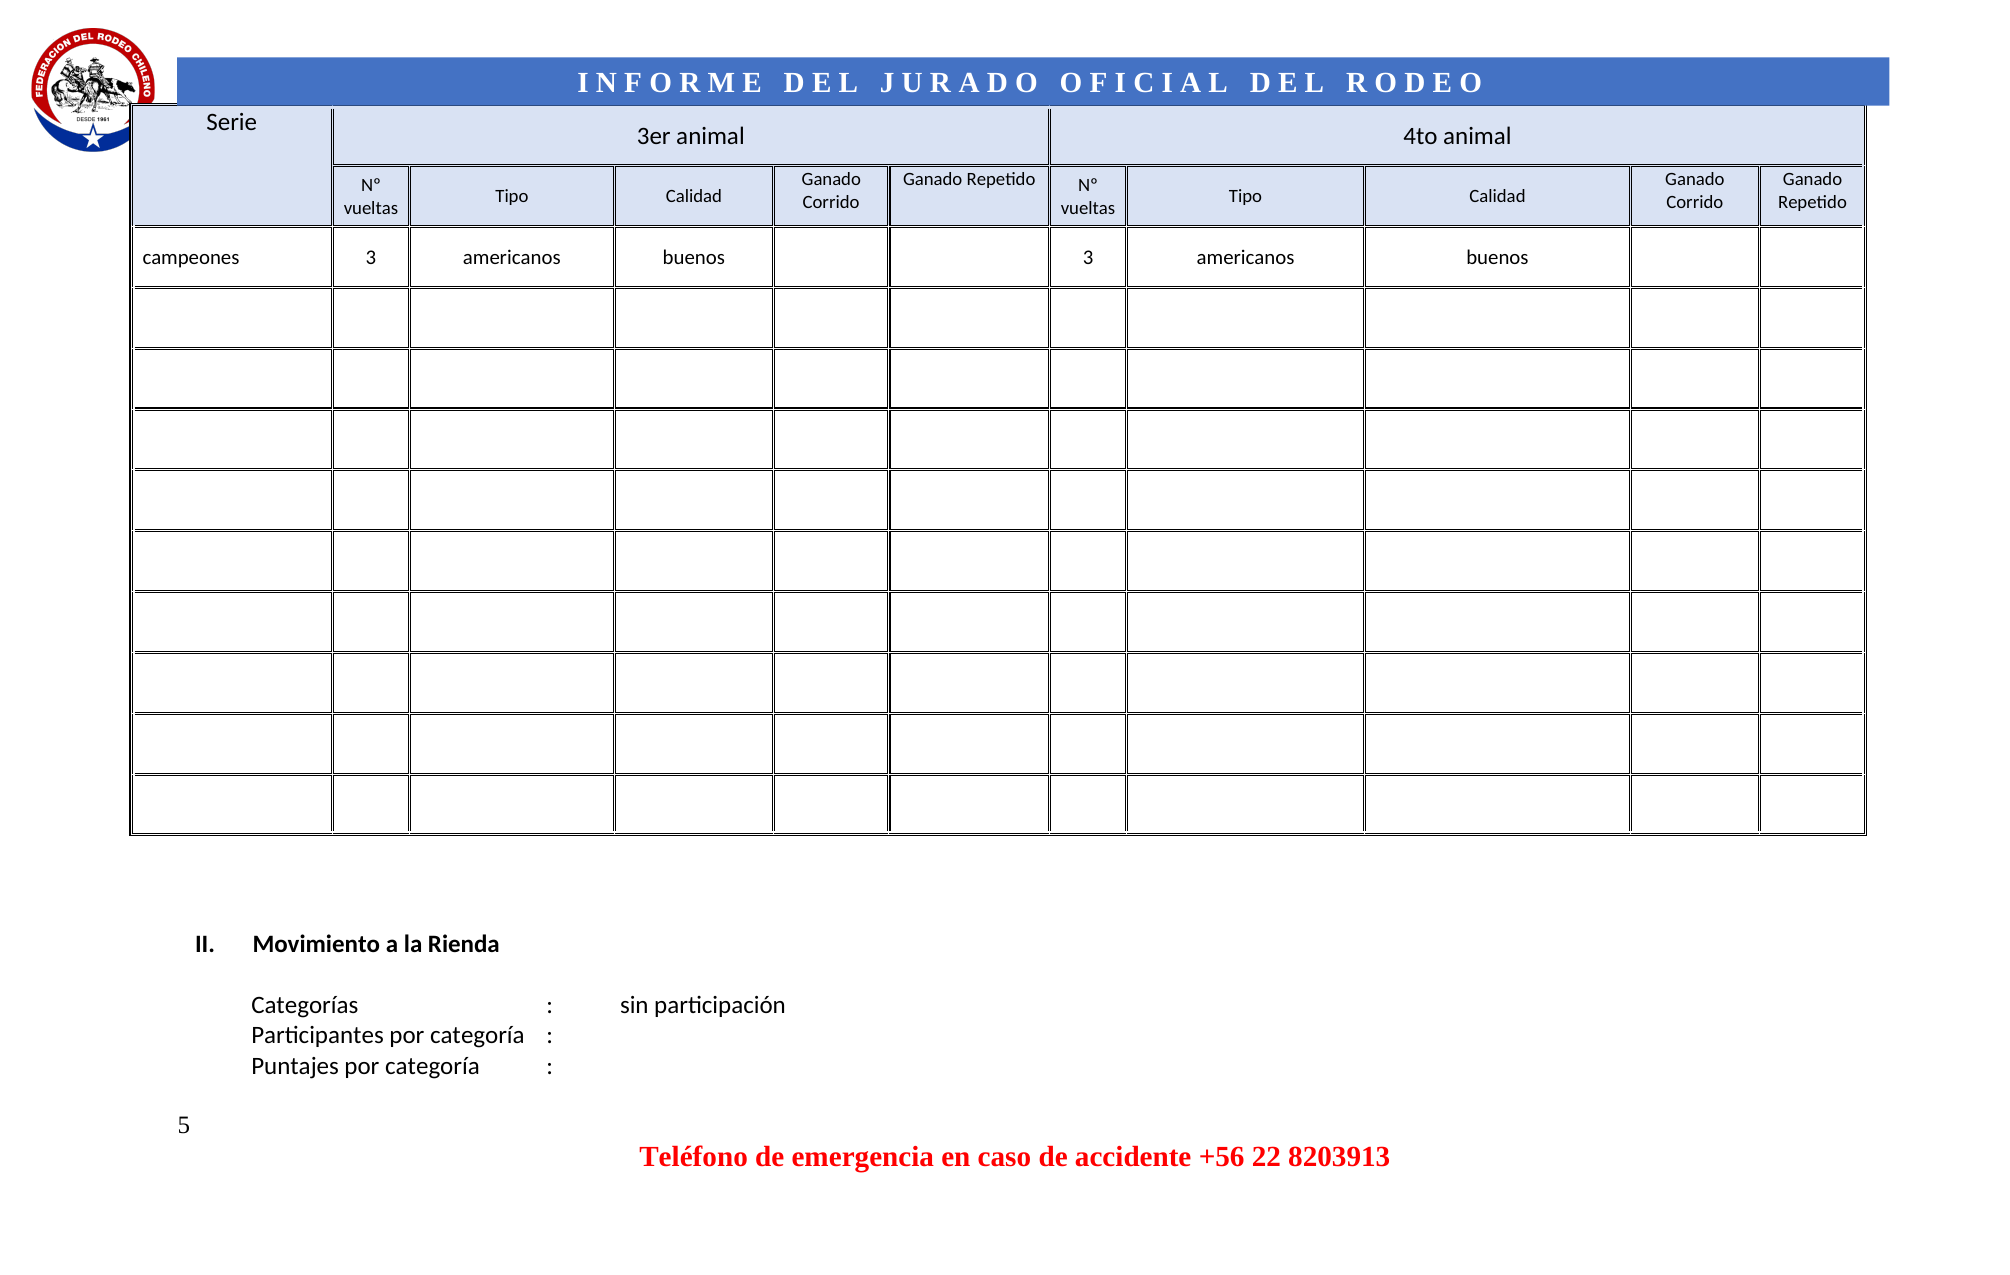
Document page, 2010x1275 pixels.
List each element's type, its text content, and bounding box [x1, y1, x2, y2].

table_cell [616, 289, 772, 347]
table_cell [1366, 471, 1629, 529]
table_cell [334, 350, 408, 407]
table_cell [1632, 532, 1758, 590]
table_cell [411, 593, 613, 651]
table_cell [891, 350, 1048, 407]
table_cell [1366, 654, 1629, 712]
table_cell [133, 286, 331, 347]
table_cell 3 [1051, 228, 1125, 286]
table_cell [1761, 408, 1864, 468]
table_cell [1761, 347, 1864, 407]
table_cell [1632, 593, 1758, 651]
table_cell [334, 593, 408, 651]
table_cell [1049, 776, 1126, 833]
table_cell [775, 654, 887, 712]
text Categorías : sin participación [251, 989, 1683, 1019]
table_cell Ganado Corrido [1632, 167, 1758, 225]
table_cell [891, 411, 1048, 468]
table_cell americanos [1128, 228, 1363, 286]
table_cell [773, 773, 889, 833]
table_cell [616, 715, 772, 772]
table_cell Tipo [1128, 167, 1363, 225]
table_header 3er animal [332, 106, 1049, 164]
table_cell [1128, 471, 1363, 529]
table_cell [411, 715, 613, 772]
table_cell [775, 715, 887, 772]
table_cell campeones [131, 225, 332, 286]
table_cell [334, 715, 408, 772]
table_cell [1761, 651, 1864, 712]
table_cell [1759, 590, 1865, 651]
table_cell [891, 593, 1048, 651]
table_cell [334, 471, 408, 529]
table_cell [891, 289, 1048, 347]
list Movimiento a la Rienda [215, 928, 1683, 958]
table_cell [411, 471, 613, 529]
table_cell [616, 654, 772, 712]
table_cell [1632, 350, 1758, 407]
table_cell [1051, 715, 1125, 772]
table_cell [1128, 654, 1363, 712]
table_cell [891, 228, 1048, 286]
table_cell [131, 529, 332, 590]
table_cell [1051, 350, 1125, 407]
table_cell [1761, 712, 1864, 772]
table_cell [1128, 411, 1363, 468]
table_cell [616, 593, 772, 651]
table_cell [409, 776, 614, 833]
table_cell [1630, 776, 1759, 833]
table_cell Nº vueltas [1051, 167, 1125, 225]
table_cell [1366, 715, 1629, 772]
table_cell [616, 350, 772, 407]
table_cell Ganado Repetido [891, 167, 1048, 225]
table_cell [775, 471, 887, 529]
table_cell Calidad [616, 167, 772, 225]
table_cell [133, 347, 331, 407]
table_cell [1128, 532, 1363, 590]
table_cell [1128, 593, 1363, 651]
table_cell [891, 654, 1048, 712]
table_cell Calidad [1366, 167, 1629, 225]
table_cell Nº vueltas [334, 167, 408, 225]
table_cell [1051, 471, 1125, 529]
table_cell [891, 715, 1048, 772]
table_cell [332, 776, 409, 833]
table_cell [616, 471, 772, 529]
table_cell [1632, 654, 1758, 712]
table_cell [1128, 715, 1363, 772]
table_header 4to animal [1049, 106, 1864, 164]
table_cell [775, 289, 887, 347]
table_cell [1051, 411, 1125, 468]
table_cell [775, 228, 887, 286]
table_cell [131, 590, 332, 651]
table_cell [1632, 289, 1758, 347]
table_cell [1128, 350, 1363, 407]
table_cell [1632, 471, 1758, 529]
table_cell [1128, 289, 1363, 347]
table_cell buenos [616, 228, 772, 286]
table_cell [1366, 593, 1629, 651]
table_cell [1632, 228, 1758, 286]
table_cell [1759, 773, 1864, 833]
table_cell [775, 593, 887, 651]
table_cell [775, 532, 887, 590]
table_cell buenos [1366, 228, 1629, 286]
table_cell Ganado Corrido [775, 167, 887, 225]
table_cell [1366, 350, 1629, 407]
table_cell [411, 654, 613, 712]
table_cell [334, 411, 408, 468]
table_cell [614, 776, 773, 833]
table_cell [411, 350, 613, 407]
table_cell Tipo [411, 167, 613, 225]
table_cell americanos [411, 228, 613, 286]
table_cell [1759, 529, 1865, 590]
table_cell [133, 712, 331, 772]
table_cell [133, 651, 331, 712]
table_cell [1366, 411, 1629, 468]
table_cell [1366, 289, 1629, 347]
table_cell [616, 411, 772, 468]
table_cell [1051, 289, 1125, 347]
table_cell [1051, 654, 1125, 712]
table_cell [891, 532, 1048, 590]
table_cell [1759, 225, 1865, 286]
table_cell [1366, 532, 1629, 590]
table_cell [1051, 532, 1125, 590]
table_cell [1364, 776, 1630, 833]
text Puntajes por categoría : [251, 1050, 1683, 1081]
table_cell [334, 654, 408, 712]
table_cell [889, 776, 1049, 833]
table_cell Ganado Repetido [1759, 164, 1865, 225]
table_cell [411, 411, 613, 468]
table_cell [411, 289, 613, 347]
table_cell [616, 532, 772, 590]
table_cell [1759, 468, 1865, 529]
table_cell [891, 471, 1048, 529]
table_cell [133, 408, 331, 468]
table_cell [1051, 593, 1125, 651]
table_cell [1126, 776, 1364, 833]
table_cell [775, 411, 887, 468]
table_cell [1632, 411, 1758, 468]
text Participantes por categoría : [251, 1019, 1683, 1050]
table_cell [1761, 286, 1864, 347]
table_cell [1632, 715, 1758, 772]
table_header Serie [133, 106, 332, 225]
table_cell 3 [334, 228, 408, 286]
table_cell [775, 350, 887, 407]
picture [31, 28, 155, 152]
table_cell [411, 532, 613, 590]
table_cell [133, 773, 332, 833]
table_cell [334, 532, 408, 590]
table_cell [334, 289, 408, 347]
table_cell [131, 468, 332, 529]
